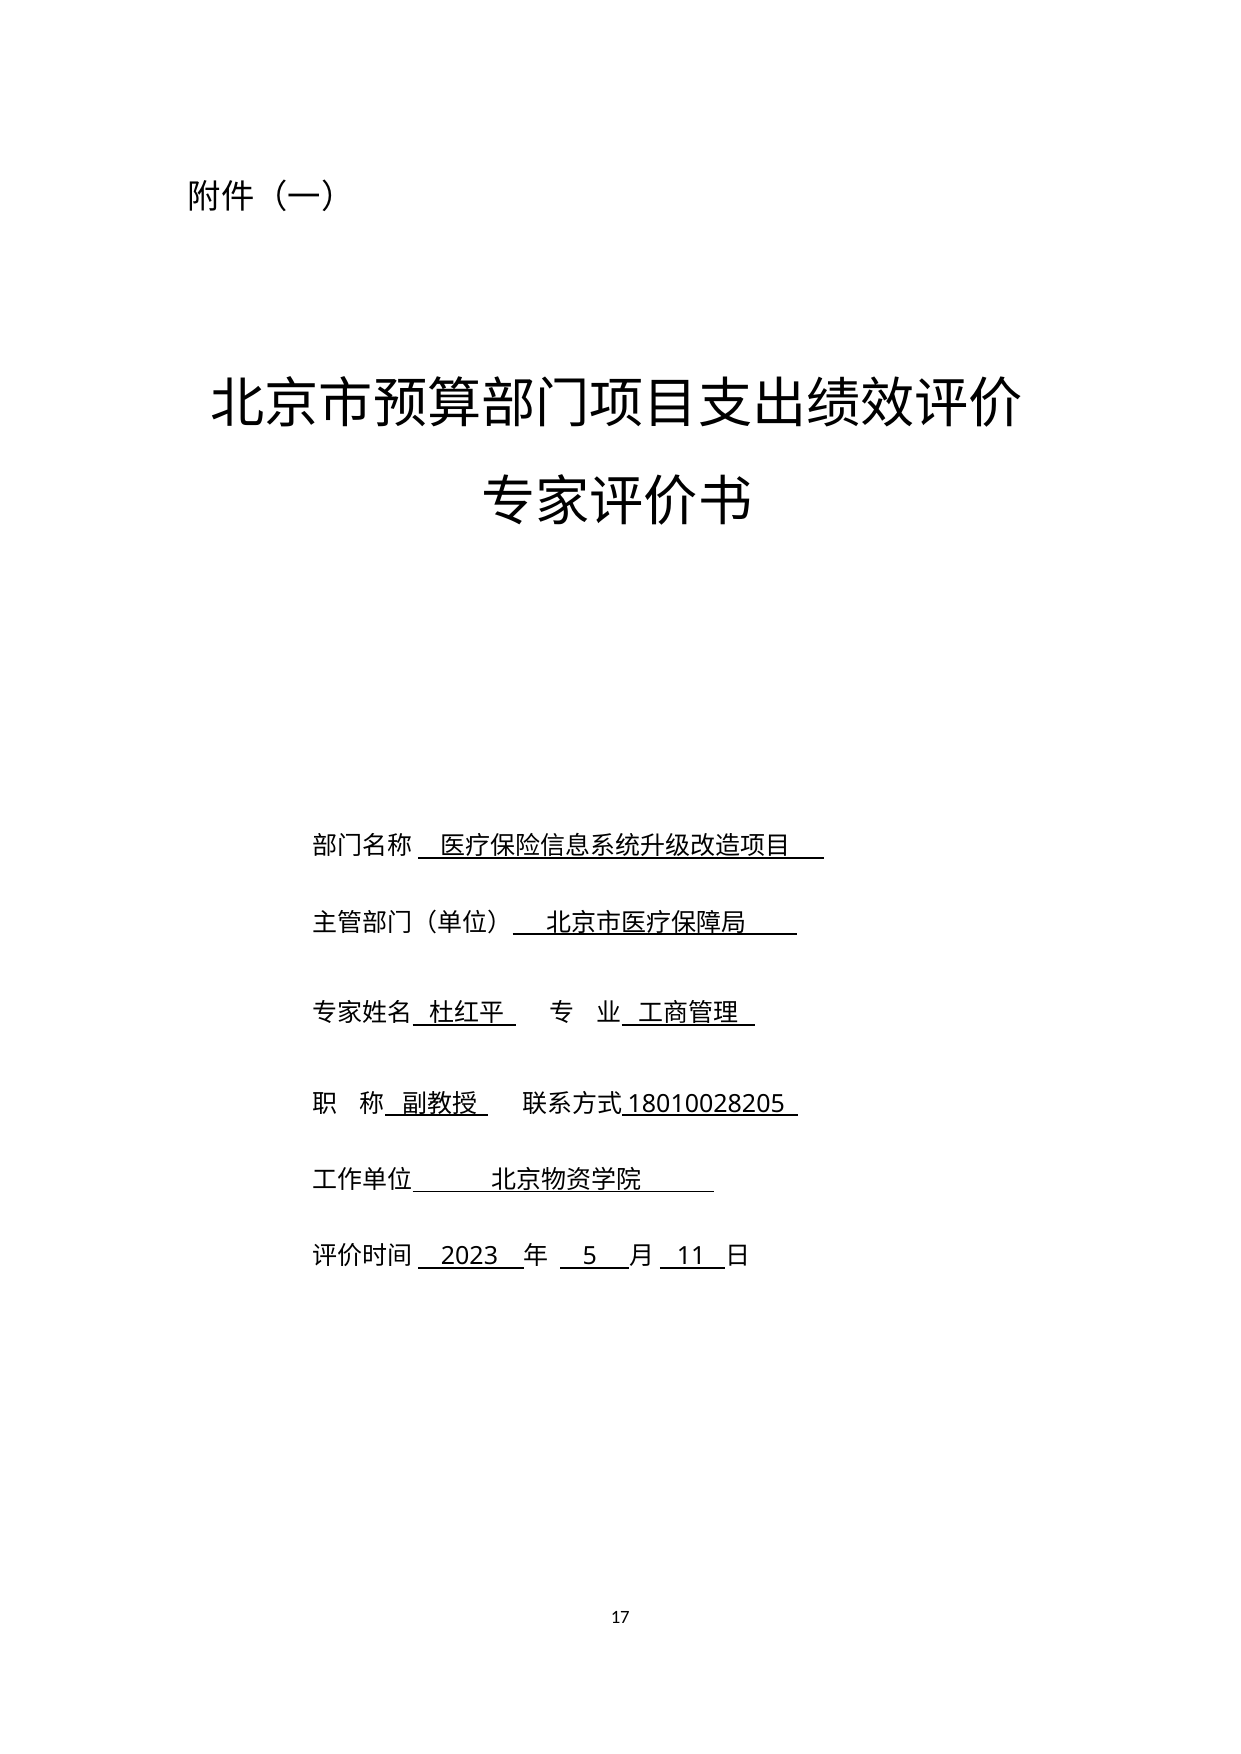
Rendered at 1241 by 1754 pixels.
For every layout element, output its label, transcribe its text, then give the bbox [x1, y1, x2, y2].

text 专家姓名 杜红平 专 业 工商管理 [187, 978, 1053, 1043]
text 部门名称 医疗保险信息系统升级改造项目 [187, 826, 1053, 862]
text 北京市预算部门项目支出绩效评价 专家评价书 [187, 350, 1046, 545]
text 职 称 副教授 联系方式 18010028205 [187, 1083, 1053, 1119]
text 主管部门（单位） 北京市医疗保障局 [187, 902, 1053, 938]
text 评价时间 2023 年 5 月 11 日 [187, 1236, 1053, 1272]
text 附件（一） [187, 162, 1053, 227]
text 工作单位 北京物资学院 [187, 1159, 1053, 1196]
